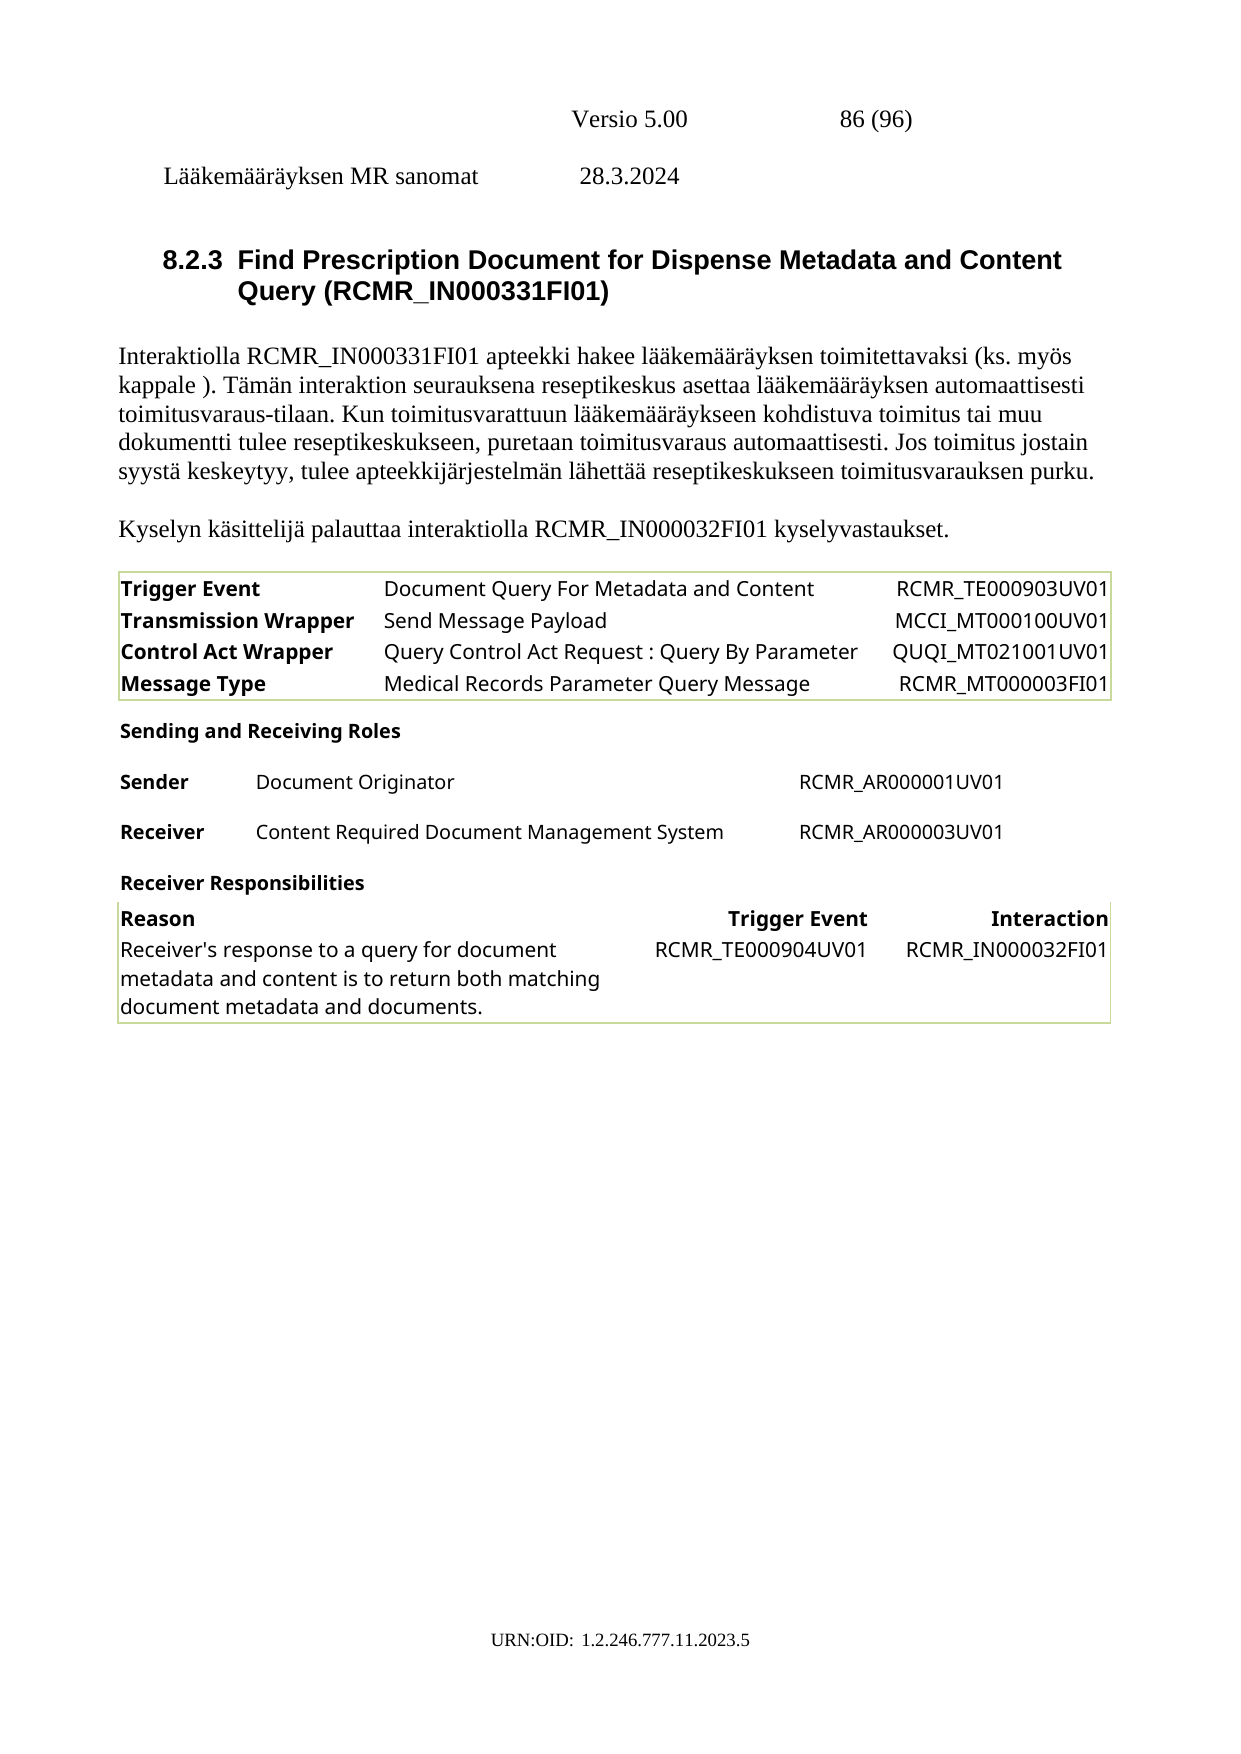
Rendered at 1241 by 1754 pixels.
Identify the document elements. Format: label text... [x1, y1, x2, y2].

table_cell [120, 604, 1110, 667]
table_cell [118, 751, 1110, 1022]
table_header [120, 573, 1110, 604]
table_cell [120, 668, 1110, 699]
text Interaktiolla RCMR_IN000331FI01 apteekki hakee lääkemääräyksen toimitettavaksi (ks. myös kappale 8.1.3). Tämän interaktion seurauksena reseptikeskus asettaa lääkemääräyksen automaattisesti toimitusvaraus-tilaan. Kun toimitusvarattuun lääkemääräykseen kohdistuva toimitus tai muu dokumentti tulee reseptikeskukseen, puretaan toimitusvaraus automaattisesti. Jos toimitus jostain syystä keskeytyy, tulee apteekkijärjestelmän lähettää reseptikeskukseen toimitusvarauksen purku. [118, 341, 1122, 485]
text Kyselyn käsittelijä palauttaa interaktiolla RCMR_IN000032FI01 kyselyvastaukset. [118, 514, 1122, 542]
subtitle Find Prescription Document for Dispense Metadata and Content Query (RCMR_IN000331FI01) [162, 244, 1122, 306]
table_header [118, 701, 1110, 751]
